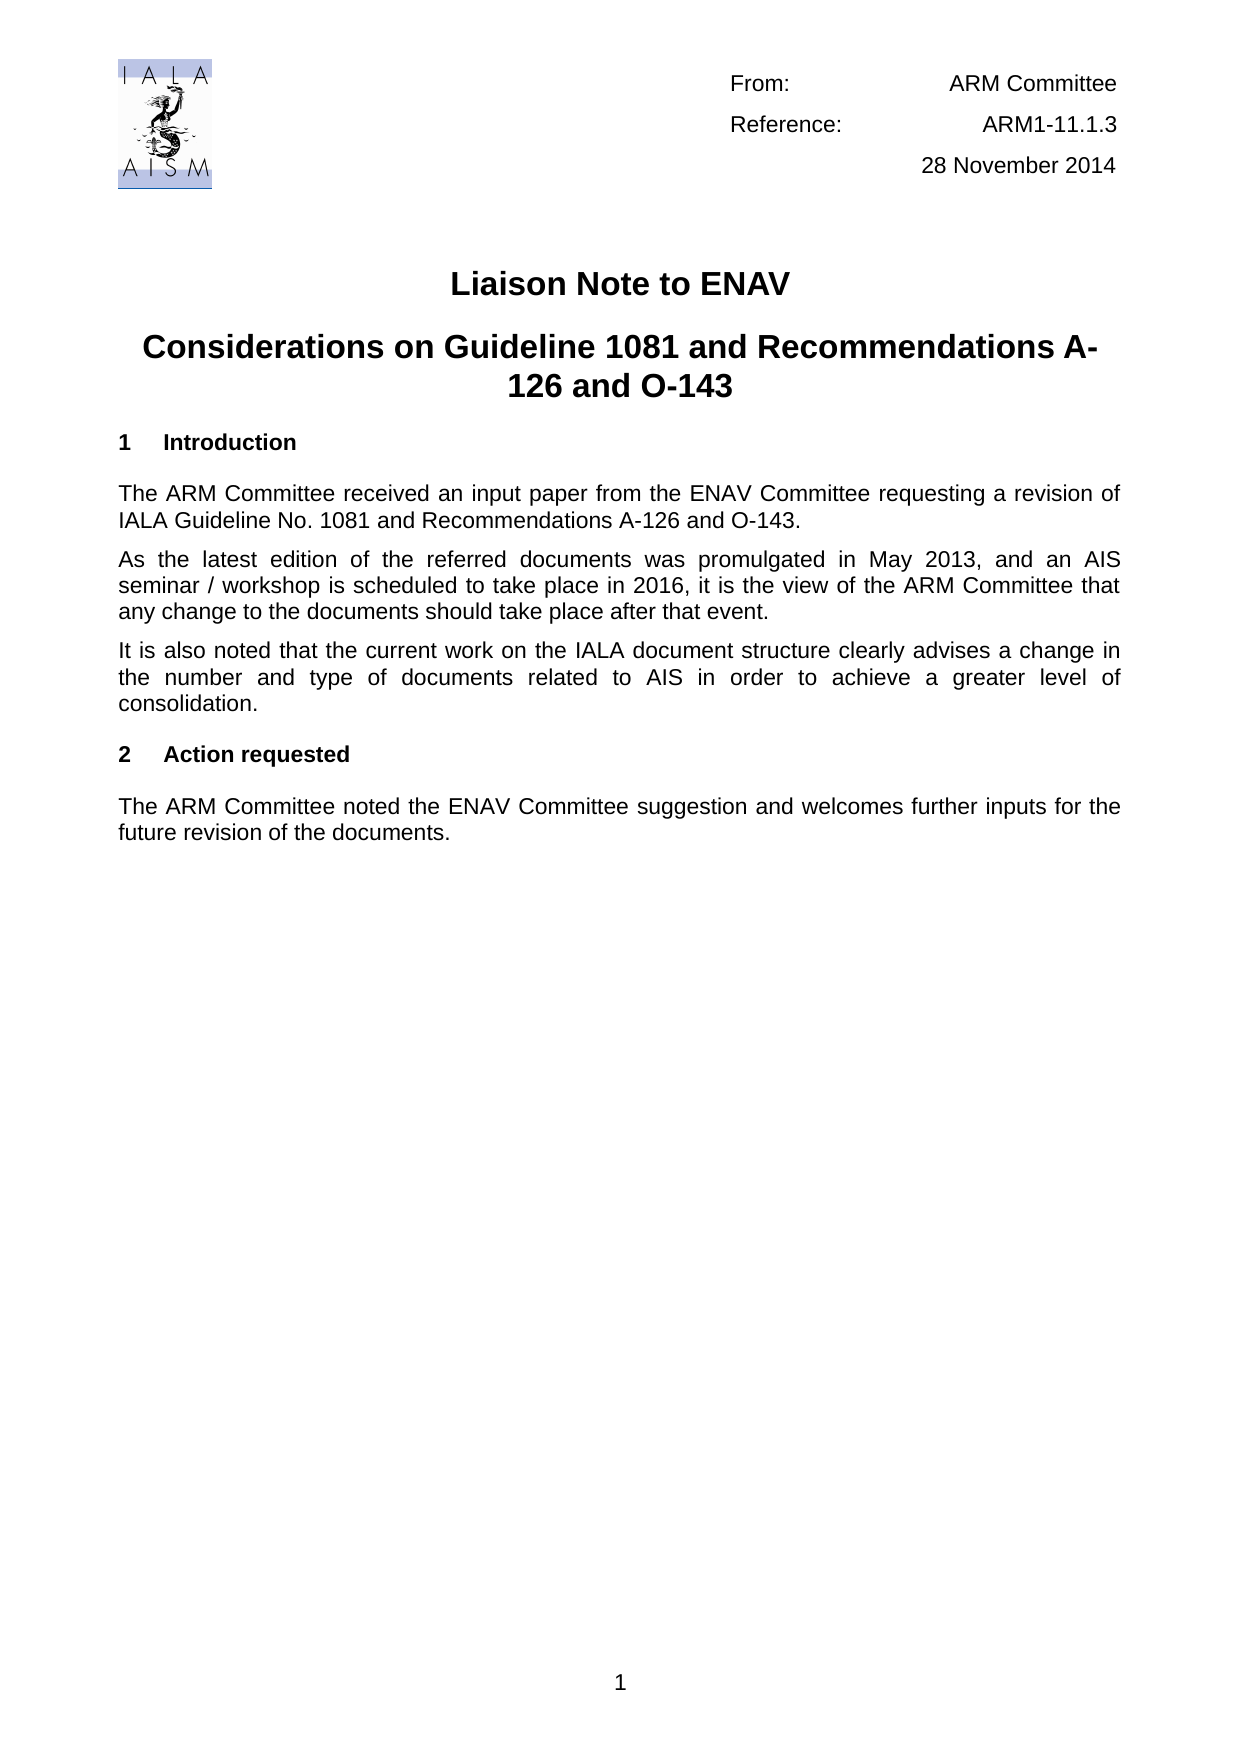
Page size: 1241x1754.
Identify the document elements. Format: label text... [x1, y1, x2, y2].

text As the latest edition of the referred documents was promulgated in May 2013, and an AIS seminar / workshop is scheduled to take place in 2016, it is the view of the ARM Committee that any change to the documents should take place after that event. [118, 546, 1122, 625]
text It is also noted that the current work on the IALA document structure clearly advises a change in the number and type of documents related to AIS in order to achieve a greater level of consolidation. [118, 637, 1122, 716]
subtitle Action requested [118, 741, 1122, 768]
picture [118, 59, 212, 189]
text The ARM Committee received an input paper from the ENAV Committee requesting a revision of IALA Guideline No. 1081 and Recommendations A-126 and O-143. [118, 480, 1122, 533]
subtitle Introduction [118, 429, 1122, 455]
title Considerations on Guideline 1081 and Recommendations A-126 and O-143 [118, 327, 1122, 404]
text The ARM Committee noted the ENAV Committee suggestion and welcomes further inputs for the future revision of the documents. [118, 793, 1122, 845]
title Liaison Note to ENAV [118, 264, 1122, 302]
